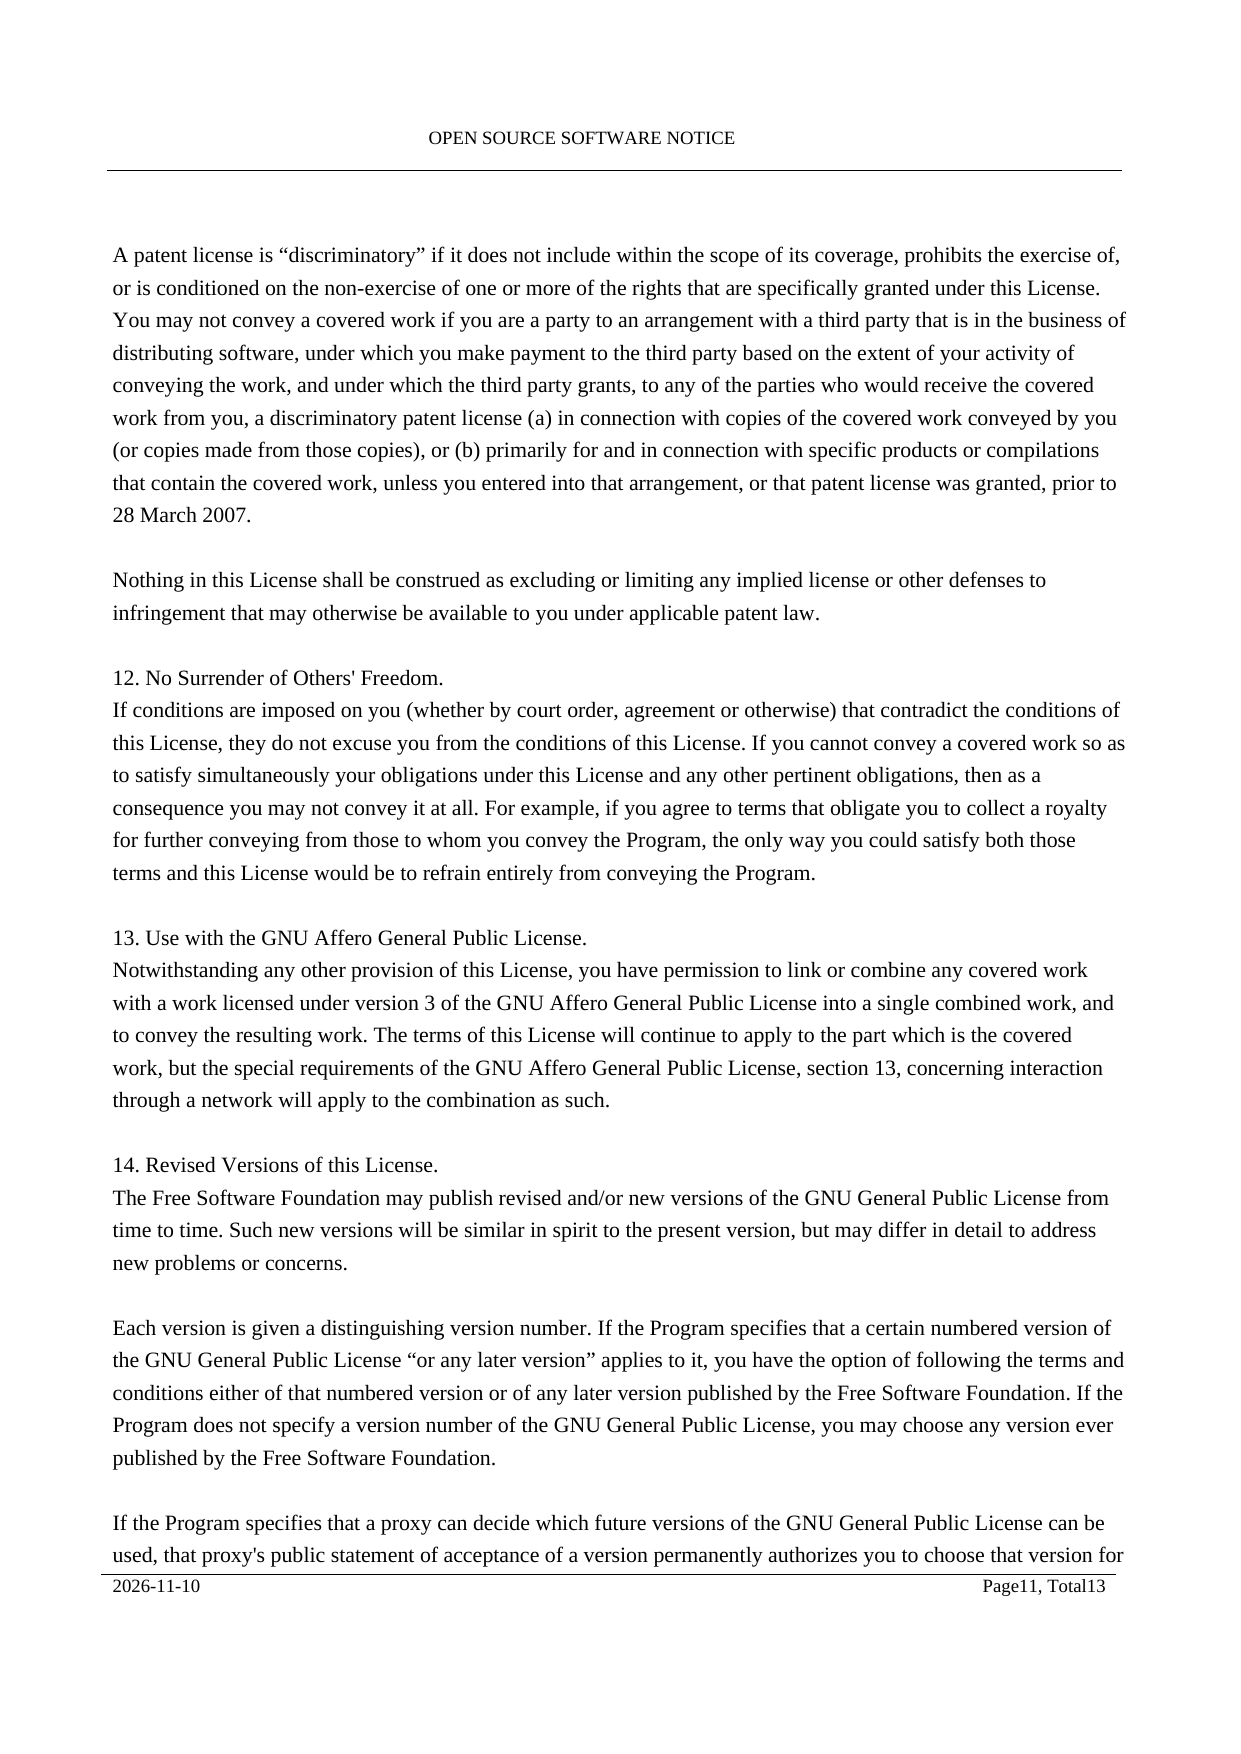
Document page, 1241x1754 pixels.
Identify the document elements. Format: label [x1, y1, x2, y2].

text [112, 206, 1128, 1571]
